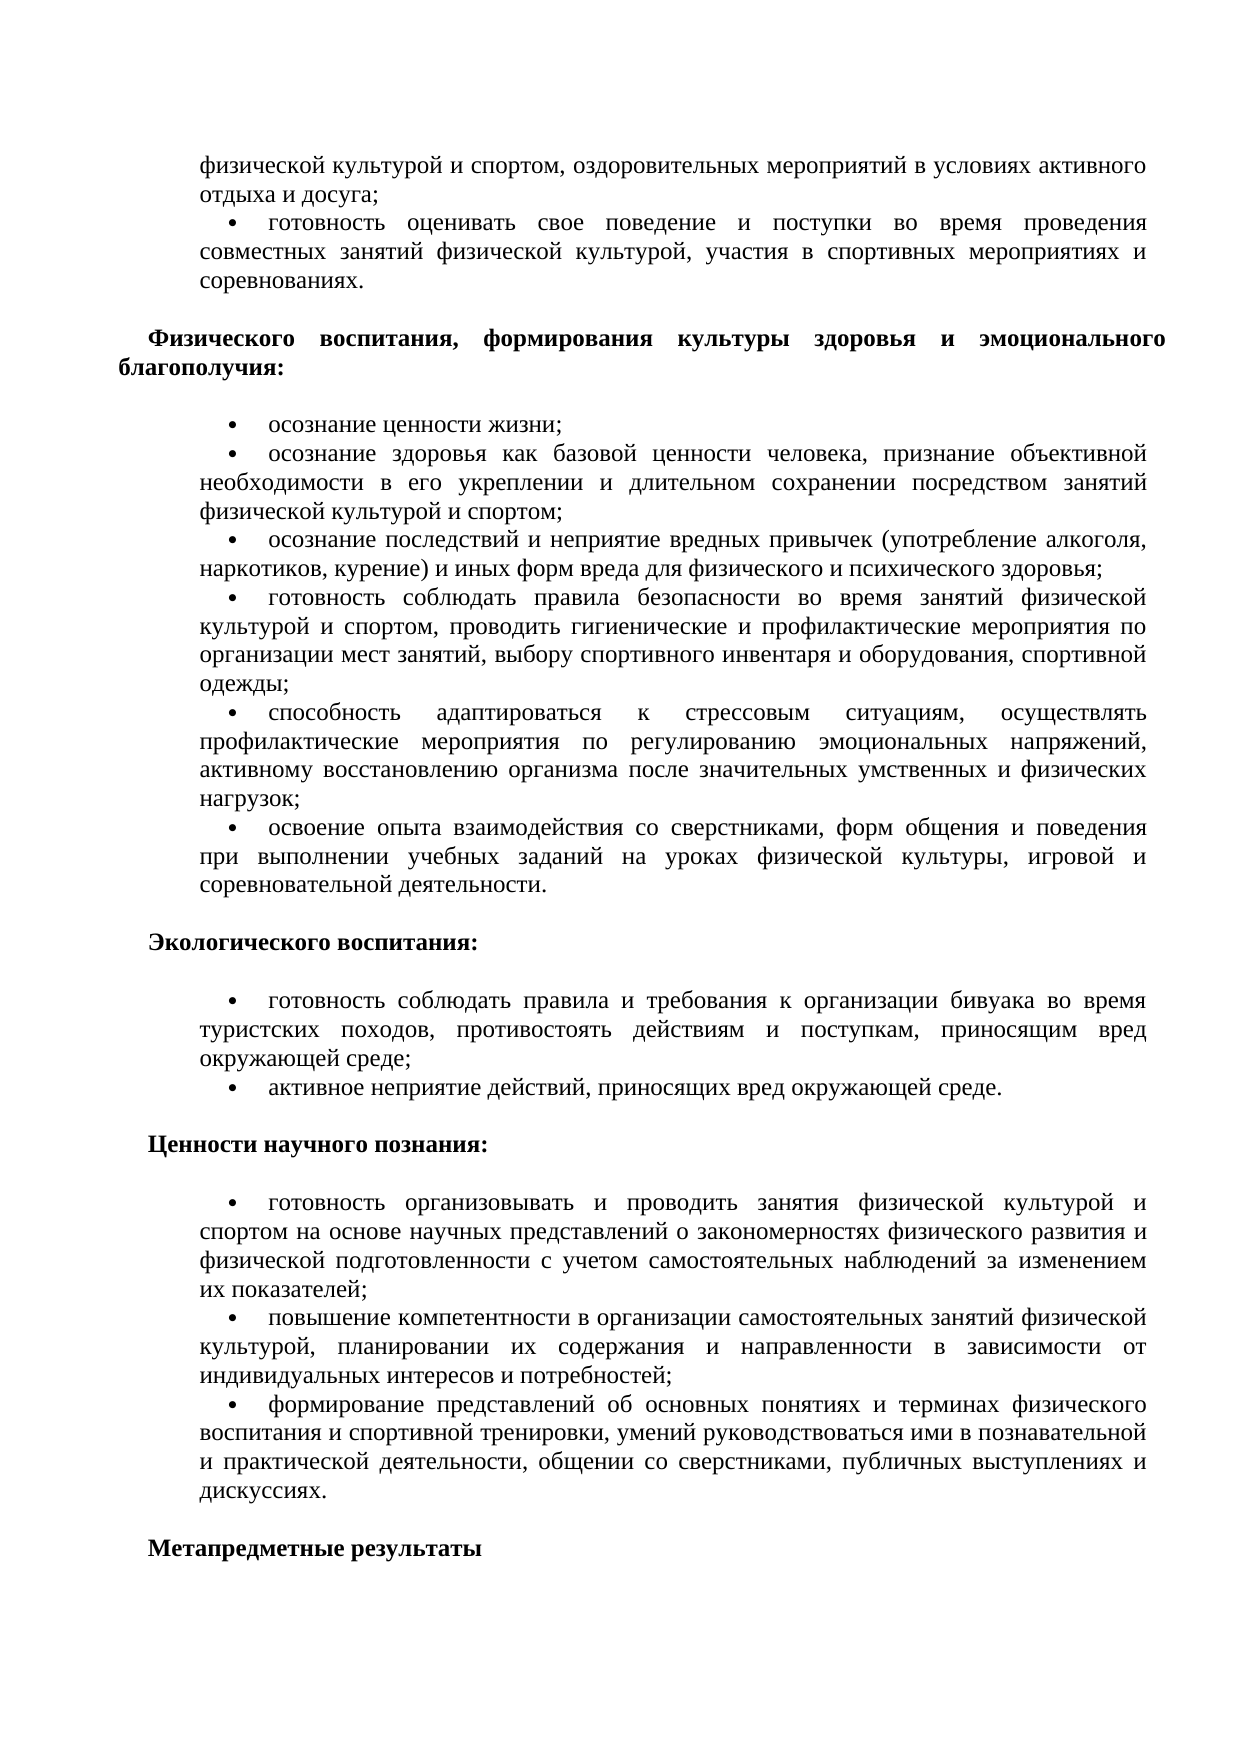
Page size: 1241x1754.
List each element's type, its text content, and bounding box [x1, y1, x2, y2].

list активное неприятие действий, приносящих вред окружающей среде. [199, 1217, 1148, 1245]
list готовность ориентироваться на моральные ценности и нормы межличностного взаимодействия при организации, планировании и проведении совместных занятий физической культурой и спортом, оздоровительных мероприятий в условиях активного отдыха и досуга; [199, 150, 1148, 265]
list готовность оценивать свое поведение и поступки во время проведения совместных занятий физической культурой, участия в спортивных мероприятиях и соревнованиях. [199, 294, 1148, 380]
text Физического воспитания, формирования культуры здоровья и эмоционального благополучия: [118, 409, 1166, 467]
list повышение компетентности в организации самостоятельных занятий физической культурой, планировании их содержания и направленности в зависимости от индивидуальных интересов и потребностей; [199, 1447, 1148, 1534]
list осознание здоровья как базовой ценности человека, признание объективной необходимости в его укреплении и длительном сохранении посредством занятий физической культурой и спортом; [199, 525, 1148, 611]
list осознание ценности жизни; [199, 496, 1148, 525]
list готовность организовывать и проводить занятия физической культурой и спортом на основе научных представлений о закономерностях физического развития и физической подготовленности с учетом самостоятельных наблюдений за изменением их показателей; [199, 1332, 1148, 1447]
list готовность соблюдать правила безопасности во время занятий физической культурой и спортом, проводить гигиенические и профилактические мероприятия по организации мест занятий, выбору спортивного инвентаря и оборудования, спортивной одежды; [199, 669, 1148, 784]
list осознание последствий и неприятие вредных привычек (употребление алкоголя, наркотиков, курение) и иных форм вреда для физического и психического здоровья; [199, 611, 1148, 669]
text Экологического воспитания: [118, 1043, 1166, 1072]
list способность адаптироваться к стрессовым ситуациям, осуществлять профилактические мероприятия по регулированию эмоциональных напряжений, активному восстановлению организма после значительных умственных и физических нагрузок; [199, 784, 1148, 899]
text Ценности научного познания: [118, 1274, 1166, 1303]
list освоение опыта взаимодействия со сверстниками, форм общения и поведения при выполнении учебных заданий на уроках физической культуры, игровой и соревновательной деятельности. [199, 928, 1148, 1014]
list готовность соблюдать правила и требования к организации бивуака во время туристских походов, противостоять действиям и поступкам, приносящим вред окружающей среде; [199, 1101, 1148, 1187]
